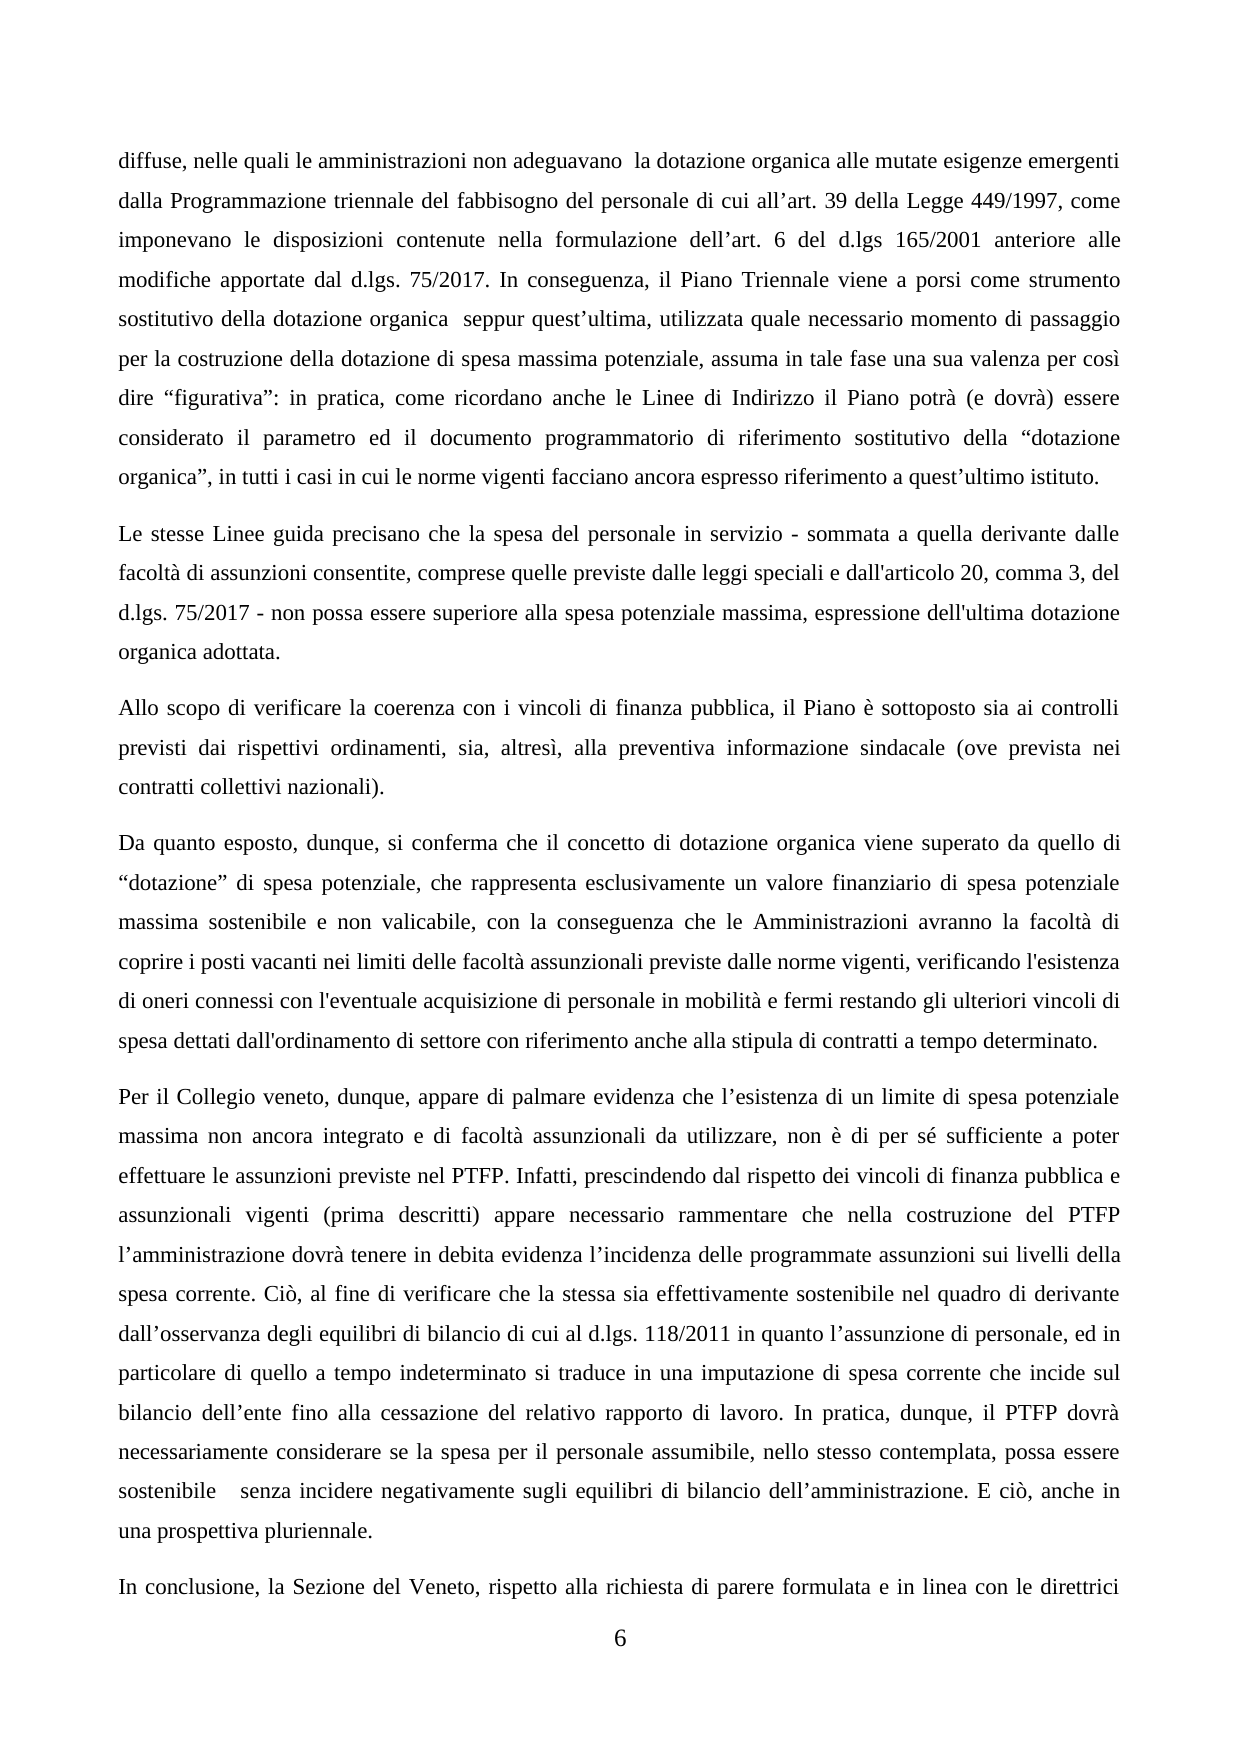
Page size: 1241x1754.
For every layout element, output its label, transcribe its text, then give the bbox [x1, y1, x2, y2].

text Da quanto esposto, dunque, si conferma che il concetto di dotazione organica viene superato da quello di “dotazione” di spesa potenziale, che rappresenta esclusivamente un valore finanziario di spesa potenziale massima sostenibile e non valicabile, con la conseguenza che le Amministrazioni avranno la facoltà di coprire i posti vacanti nei limiti delle facoltà assunzionali previste dalle norme vigenti, verificando l'esistenza di oneri connessi con l'eventuale acquisizione di personale in mobilità e fermi restando gli ulteriori vincoli di spesa dettati dall'ordinamento di settore con riferimento anche alla stipula di contratti a tempo determinato. [118, 829, 1122, 1053]
text Per il Collegio veneto, dunque, appare di palmare evidenza che l’esistenza di un limite di spesa potenziale massima non ancora integrato e di facoltà assunzionali da utilizzare, non è di per sé sufficiente a poter effettuare le assunzioni previste nel PTFP. Infatti, prescindendo dal rispetto dei vincoli di finanza pubblica e assunzionali vigenti (prima descritti) appare necessario rammentare che nella costruzione del PTFP l’amministrazione dovrà tenere in debita evidenza l’incidenza delle programmate assunzioni sui livelli della spesa corrente. Ciò, al fine di verificare che la stessa sia effettivamente sostenibile nel quadro di derivante dall’osservanza degli equilibri di bilancio di cui al d.lgs. 118/2011 in quanto l’assunzione di personale, ed in particolare di quello a tempo indeterminato si traduce in una imputazione di spesa corrente che incide sul bilancio dell’ente fino alla cessazione del relativo rapporto di lavoro. In pratica, dunque, il PTFP dovrà necessariamente considerare se la spesa per il personale assumibile, nello stesso contemplata, possa essere sostenibile senza incidere negativamente sugli equilibri di bilancio dell’amministrazione. E ciò, anche in una prospettiva pluriennale. [118, 1083, 1122, 1543]
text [118, 1573, 1122, 1599]
text Le stesse Linee guida precisano che la spesa del personale in servizio - sommata a quella derivante dalle facoltà di assunzioni consentite, comprese quelle previste dalle leggi speciali e dall'articolo 20, comma 3, del d.lgs. 75/2017 - non possa essere superiore alla spesa potenziale massima, espressione dell'ultima dotazione organica adottata. [118, 519, 1122, 664]
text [118, 148, 1122, 490]
text Allo scopo di verificare la coerenza con i vincoli di finanza pubblica, il Piano è sottoposto sia ai controlli previsti dai rispettivi ordinamenti, sia, altresì, alla preventiva informazione sindacale (ove prevista nei contratti collettivi nazionali). [118, 694, 1122, 799]
